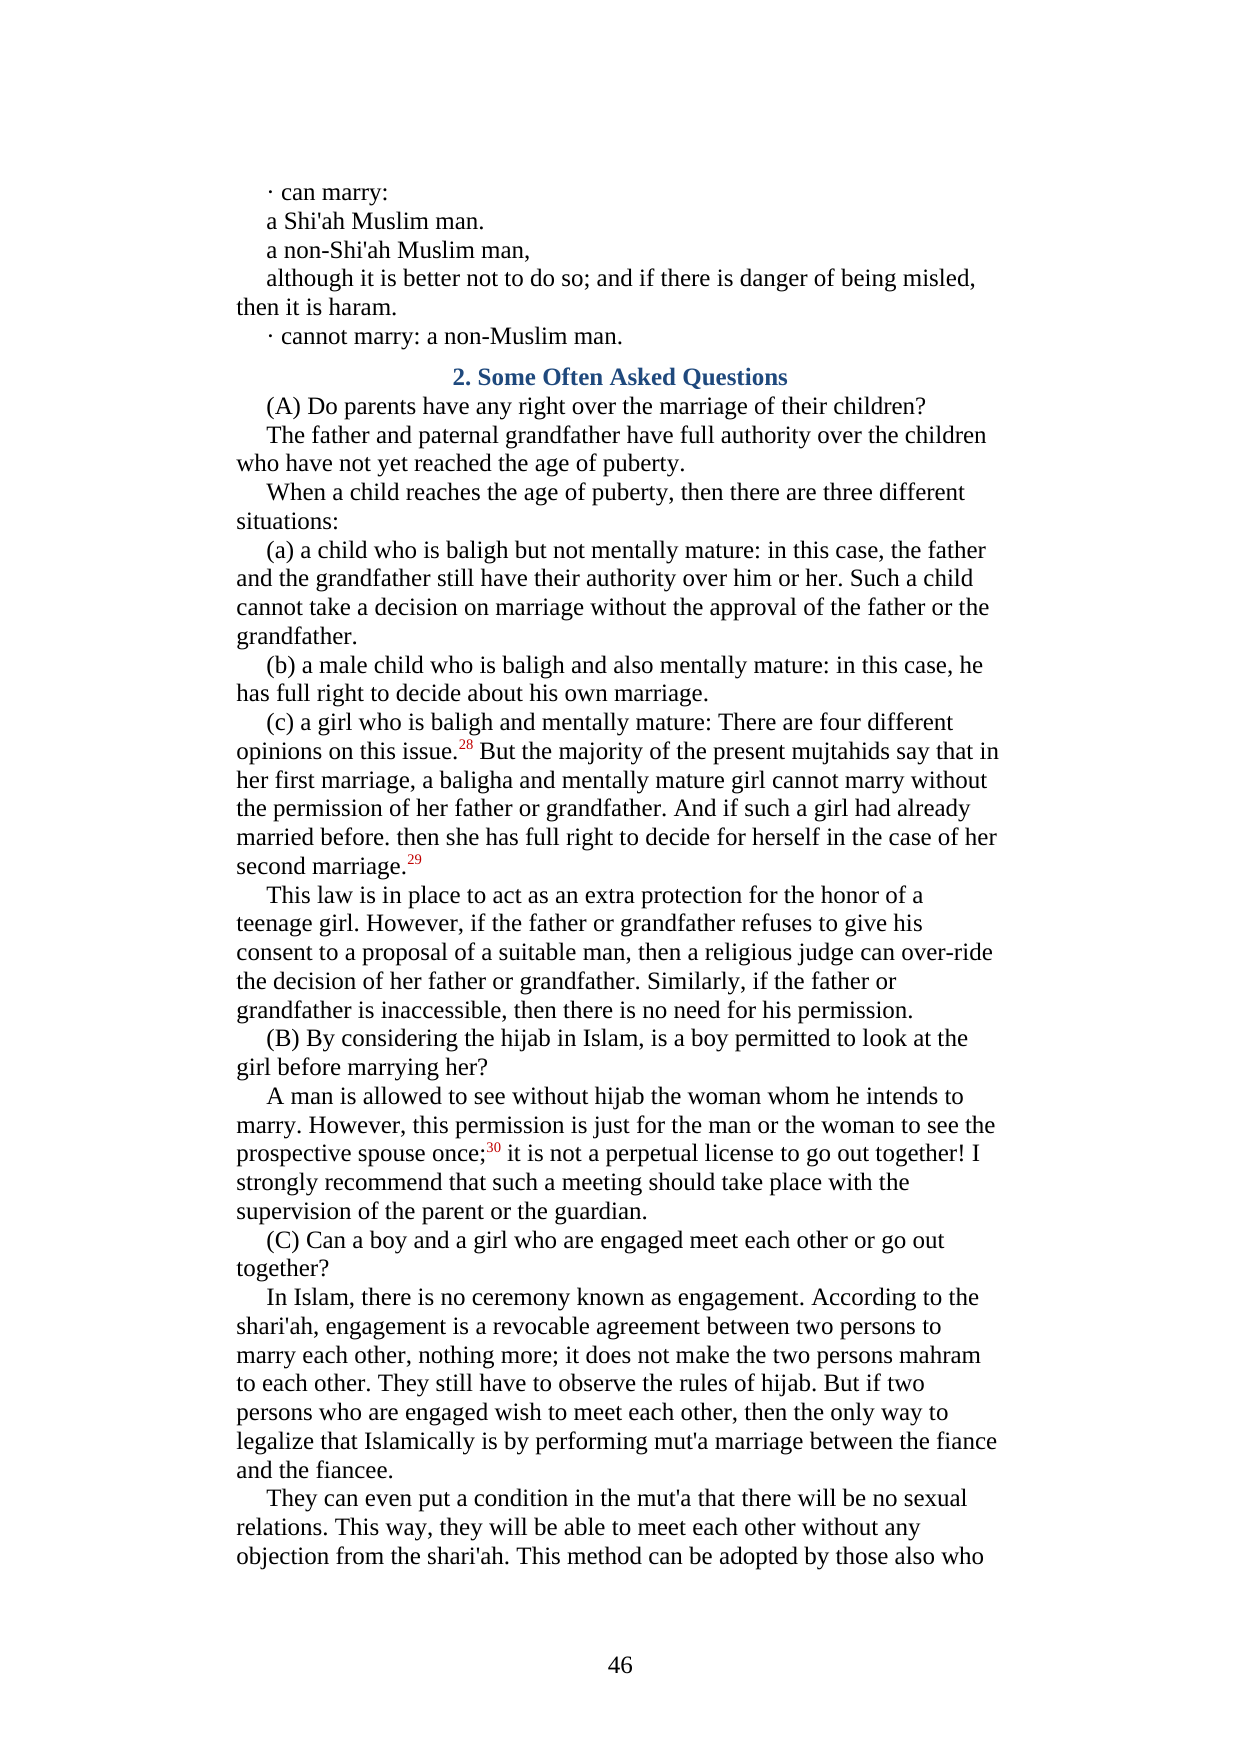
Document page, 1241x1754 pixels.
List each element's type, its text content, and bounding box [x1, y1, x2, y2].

text (b) a male child who is baligh and also mentally mature: in this case, he has full right to decide about his own marriage. [236, 650, 1004, 707]
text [236, 1483, 1004, 1570]
text The father and paternal grandfather have full authority over the children who have not yet reached the age of puberty. [236, 420, 1004, 477]
text (C) Can a boy and a girl who are engaged meet each other or go out together? [236, 1225, 1004, 1282]
subtitle 2. Some Often Asked Questions [236, 362, 1004, 391]
text In Islam, there is no ceremony known as engagement. According to the shari'ah, engagement is a revocable agreement between two persons to marry each other, nothing more; it does not make the two persons mahram to each other. They still have to observe the rules of hijab. But if two persons who are engaged wish to meet each other, then the only way to legalize that Islamically is by performing mut'a marriage between the fiance and the fiancee. [236, 1282, 1004, 1483]
text a Shi'ah Muslim man. [236, 206, 1004, 235]
text (a) a child who is baligh but not mentally mature: in this case, the father and the grandfather still have their authority over him or her. Such a child cannot take a decision on marriage without the approval of the father or the grandfather. [236, 535, 1004, 650]
text (B) By considering the hijab in Islam, is a boy permitted to look at the girl before marrying her? [236, 1023, 1004, 1081]
text · cannot marry: a non-Muslim man. [236, 321, 1004, 350]
text (A) Do parents have any right over the marriage of their children? [236, 391, 1004, 420]
text · can marry: [236, 177, 1004, 206]
text (c) a girl who is baligh and mentally mature: There are four different opinions on this issue.28 But the majority of the present mujtahids say that in her first marriage, a baligha and mentally mature girl cannot marry without the permission of her father or grandfather. And if such a girl had already married before. then she has full right to decide for herself in the case of her second marriage.29 [236, 707, 1004, 880]
text although it is better not to do so; and if there is danger of being misled, then it is haram. [236, 263, 1004, 321]
text A man is allowed to see without hijab the woman whom he intends to marry. However, this permission is just for the man or the woman to see the prospective spouse once;30 it is not a perpetual license to go out together! I strongly recommend that such a meeting should take place with the supervision of the parent or the guardian. [236, 1081, 1004, 1225]
text When a child reaches the age of puberty, then there are three different situations: [236, 477, 1004, 535]
text a non-Shi'ah Muslim man, [236, 235, 1004, 263]
text This law is in place to act as an extra protection for the honor of a teenage girl. However, if the father or grandfather refuses to give his consent to a proposal of a suitable man, then a religious judge can over-ride the decision of her father or grandfather. Similarly, if the father or grandfather is inaccessible, then there is no need for his permission. [236, 880, 1004, 1023]
